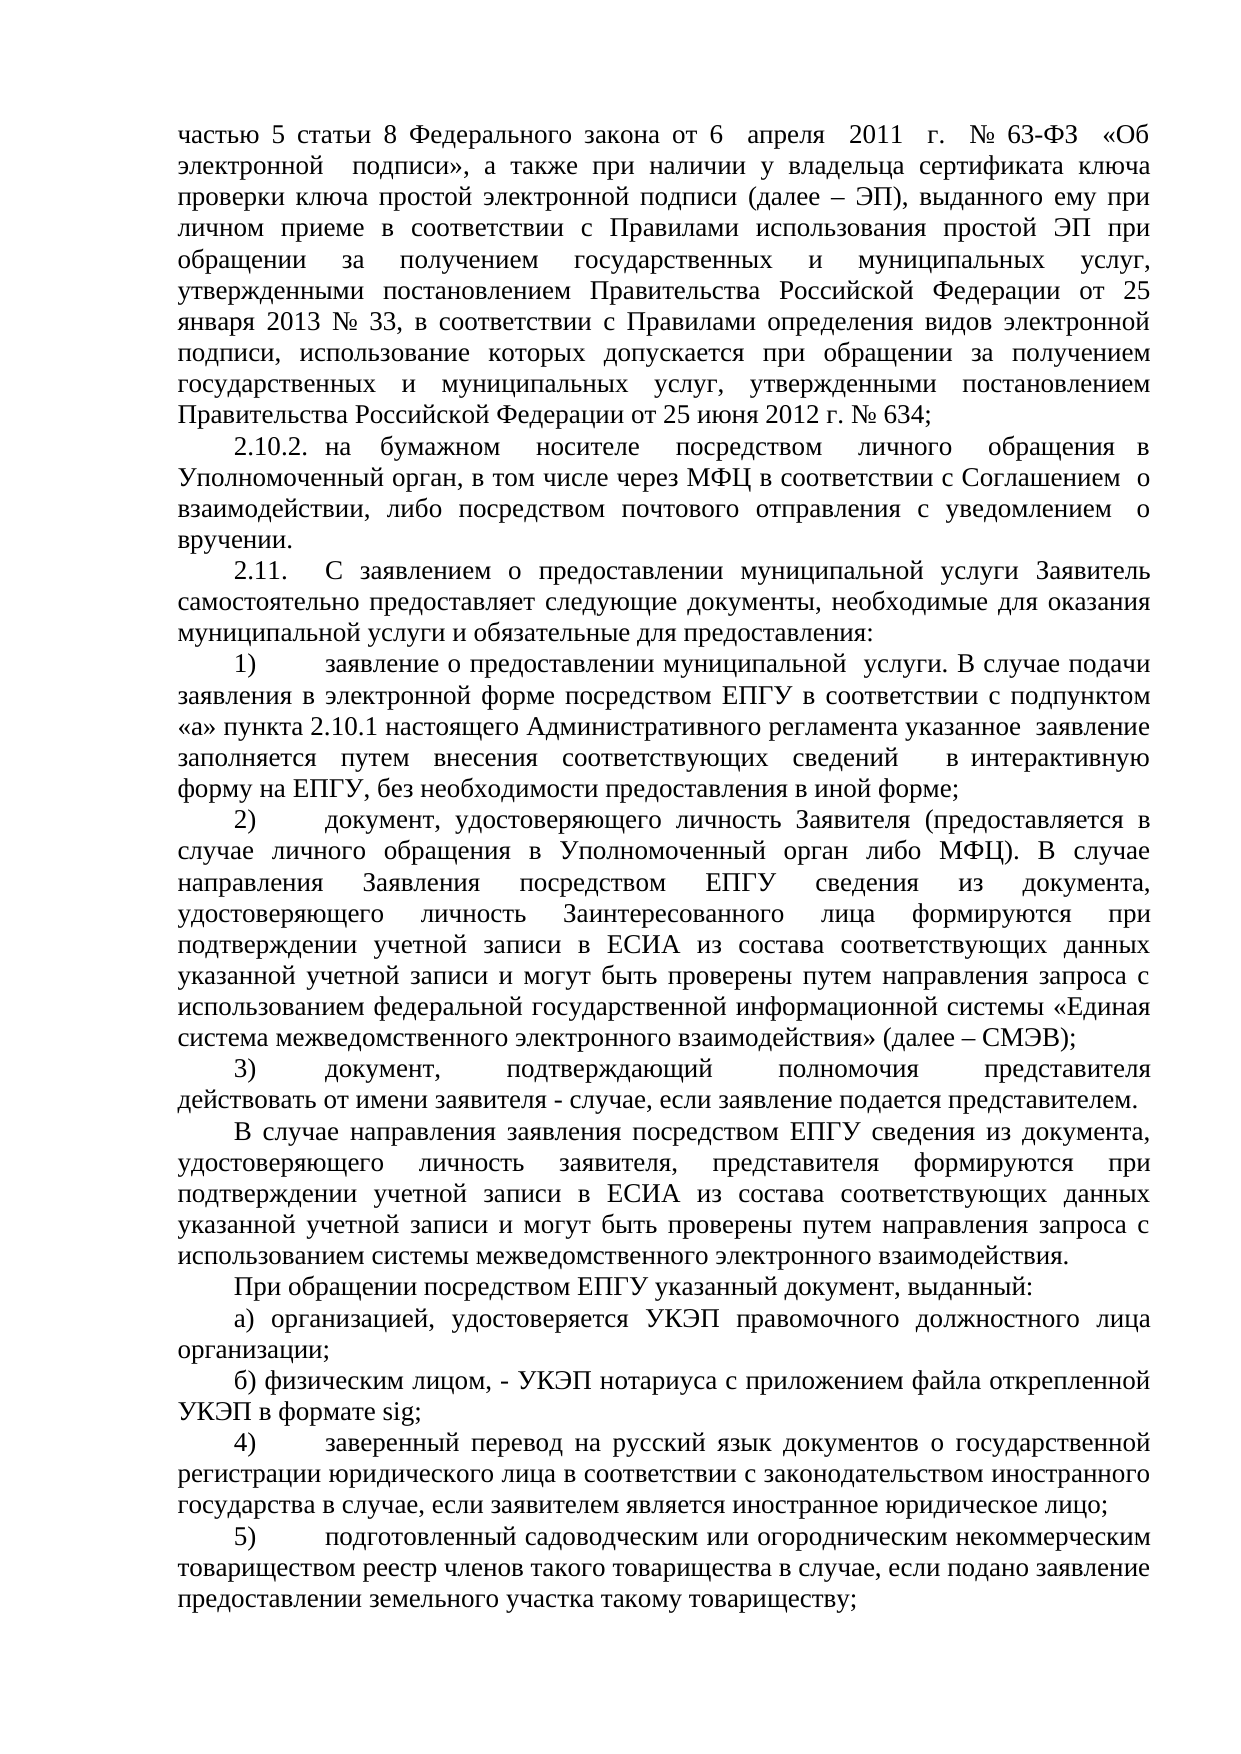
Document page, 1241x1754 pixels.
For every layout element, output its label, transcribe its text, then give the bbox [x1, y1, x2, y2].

text При обращении посредством ЕПГУ указанный документ, выданный: [177, 1271, 1152, 1302]
text 4) заверенный перевод на русский язык документов о государственной регистрации юридического лица в соответствии с законодательством иностранного государства в случае, если заявителем является иностранное юридическое лицо; [177, 1426, 1152, 1520]
text 2) документ, удостоверяющего личность Заявителя (предоставляется в случае личного обращения в Уполномоченный орган либо МФЦ). В случае направления Заявления посредством ЕПГУ сведения из документа, удостоверяющего личность Заинтересованного лица формируются при подтверждении учетной записи в ЕСИА из состава соответствующих данных указанной учетной записи и могут быть проверены путем направления запроса с использованием федеральной государственной информационной системы «Единая система межведомственного электронного взаимодействия» (далее – СМЭВ); [177, 803, 1152, 1052]
text 3) документ, подтверждающий полномочия представителя действовать от имени заявителя - случае, если заявление подается представителем. [177, 1052, 1152, 1115]
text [177, 118, 1152, 429]
text 5) подготовленный садоводческим или огородническим некоммерческим товариществом реестр членов такого товарищества в случае, если подано заявление предоставлении земельного участка такому товариществу; [177, 1520, 1152, 1613]
text В случае направления заявления посредством ЕПГУ сведения из документа, удостоверяющего личность заявителя, представителя формируются при подтверждении учетной записи в ЕСИА из состава соответствующих данных указанной учетной записи и могут быть проверены путем направления запроса с использованием системы межведомственного электронного взаимодействия. [177, 1115, 1152, 1271]
text 2.10.2. на бумажном носителе посредством личного обращения в Уполномоченный орган, в том числе через МФЦ в соответствии с Соглашением о взаимодействии, либо посредством почтового отправления с уведомлением о вручении. [177, 429, 1152, 554]
text а) организацией, удостоверяется УКЭП правомочного должностного лица организации; [177, 1302, 1152, 1364]
text 1) заявление о предоставлении муниципальной услуги. В случае подачи заявления в электронной форме посредством ЕПГУ в соответствии с подпунктом «а» пункта 2.10.1 настоящего Административного регламента указанное заявление заполняется путем внесения соответствующих сведений в интерактивную форму на ЕПГУ, без необходимости предоставления в иной форме; [177, 648, 1152, 803]
text 2.11. С заявлением о предоставлении муниципальной услуги Заявитель самостоятельно предоставляет следующие документы, необходимые для оказания муниципальной услуги и обязательные для предоставления: [177, 554, 1152, 648]
text б) физическим лицом, - УКЭП нотариуса с приложением файла открепленной УКЭП в формате sig; [177, 1364, 1152, 1426]
